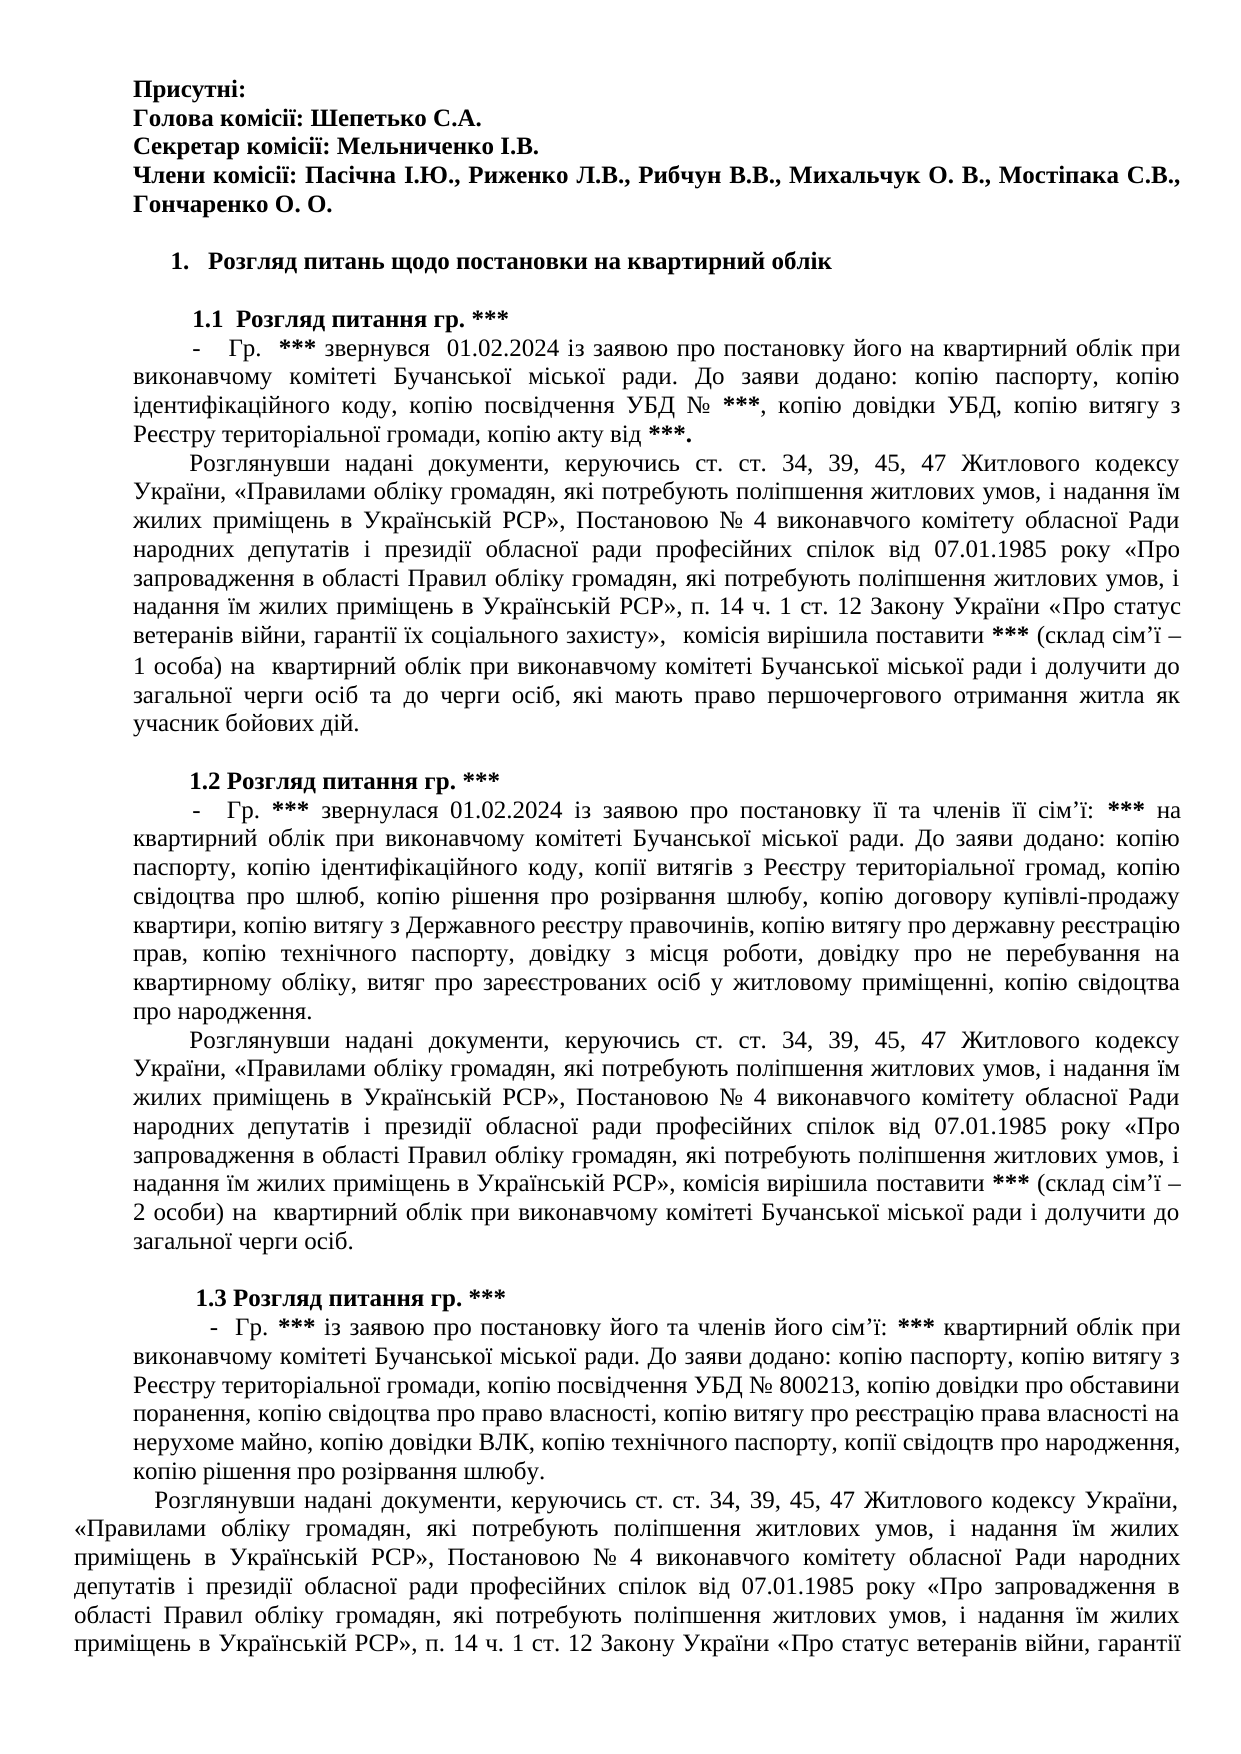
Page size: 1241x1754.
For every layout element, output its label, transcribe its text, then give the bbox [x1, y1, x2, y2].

text 1.3 Розгляд питання гр. *** [133, 1283, 1181, 1312]
text Члени комісії: Пасічна І.Ю., Риженко Л.В., Рибчун В.В., Михальчук О. В., Мостіпака С.В., Гончаренко О. О. [133, 160, 1181, 218]
list Розгляд питань щодо постановки на квартирний облік [170, 246, 1181, 275]
text Секретар комісії: Мельниченко І.В. [133, 131, 1181, 160]
text 1.2 Розгляд питання гр. *** [133, 766, 1181, 795]
list Гр. *** звернувся 01.02.2024 із заявою про постановку його на квартирний облік при виконавчому комітеті Бучанської міської ради. До заяви додано: копію паспорту, копію ідентифікаційного коду, копію посвідчення УБД № ***, копію довідки УБД, копію витягу з Реєстру територіальної громади, копію акту від ***. [133, 333, 1181, 448]
text Розглянувши надані документи, керуючись ст. ст. 34, 39, 45, 47 Житлового кодексу України, «Правилами обліку громадян, які потребують поліпшення житлових умов, і надання їм жилих приміщень в Українській РСР», Постановою № 4 виконавчого комітету обласної Ради народних депутатів і президії обласної ради професійних спілок від 07.01.1985 року «Про запровадження в області Правил обліку громадян, які потребують поліпшення житлових умов, і надання їм жилих приміщень в Українській РСР», п. 14 ч. 1 ст. 12 Закону України «Про статус ветеранів війни, гарантії їх соціального захисту», комісія вирішила поставити *** (склад сім’ї – 1 особа) на квартирний облік при виконавчому комітеті Бучанської міської ради і долучити до загальної черги осіб та до черги осіб, які мають право першочергового отримання житла як учасник бойових дій. [133, 448, 1181, 737]
text - Гр. *** із заявою про постановку його та членів його сім’ї: *** квартирний облік при виконавчому комітеті Бучанської міської ради. До заяви додано: копію паспорту, копію витягу з Реєстру територіальної громади, копію посвідчення УБД № 800213, копію довідки про обставини поранення, копію свідоцтва про право власності, копію витягу про реєстрацію права власності на нерухоме майно, копію довідки ВЛК, копію технічного паспорту, копії свідоцтв про народження, копію рішення про розірвання шлюбу. [133, 1312, 1181, 1485]
text Розглянувши надані документи, керуючись ст. ст. 34, 39, 45, 47 Житлового кодексу України, «Правилами обліку громадян, які потребують поліпшення житлових умов, і надання їм жилих приміщень в Українській РСР», Постановою № 4 виконавчого комітету обласної Ради народних депутатів і президії обласної ради професійних спілок від 07.01.1985 року «Про запровадження в області Правил обліку громадян, які потребують поліпшення житлових умов, і надання їм жилих приміщень в Українській РСР», комісія вирішила поставити *** (склад сім’ї – 2 особи) на квартирний облік при виконавчому комітеті Бучанської міської ради і долучити до загальної черги осіб. [133, 1025, 1181, 1255]
list Розгляд питання гр. *** [192, 304, 1181, 333]
text Присутні: [133, 74, 1181, 103]
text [74, 1485, 1181, 1657]
list Гр. *** звернулася 01.02.2024 із заявою про постановку її та членів її сім’ї: *** на квартирний облік при виконавчому комітеті Бучанської міської ради. До заяви додано: копію паспорту, копію ідентифікаційного коду, копії витягів з Реєстру територіальної громад, копію свідоцтва про шлюб, копію рішення про розірвання шлюбу, копію договору купівлі-продажу квартири, копію витягу з Державного реєстру правочинів, копію витягу про державну реєстрацію прав, копію технічного паспорту, довідку з місця роботи, довідку про не перебування на квартирному обліку, витяг про зареєстрованих осіб у житловому приміщенні, копію свідоцтва про народження. [133, 795, 1181, 1025]
text Голова комісії: Шепетько С.А. [133, 103, 1181, 131]
